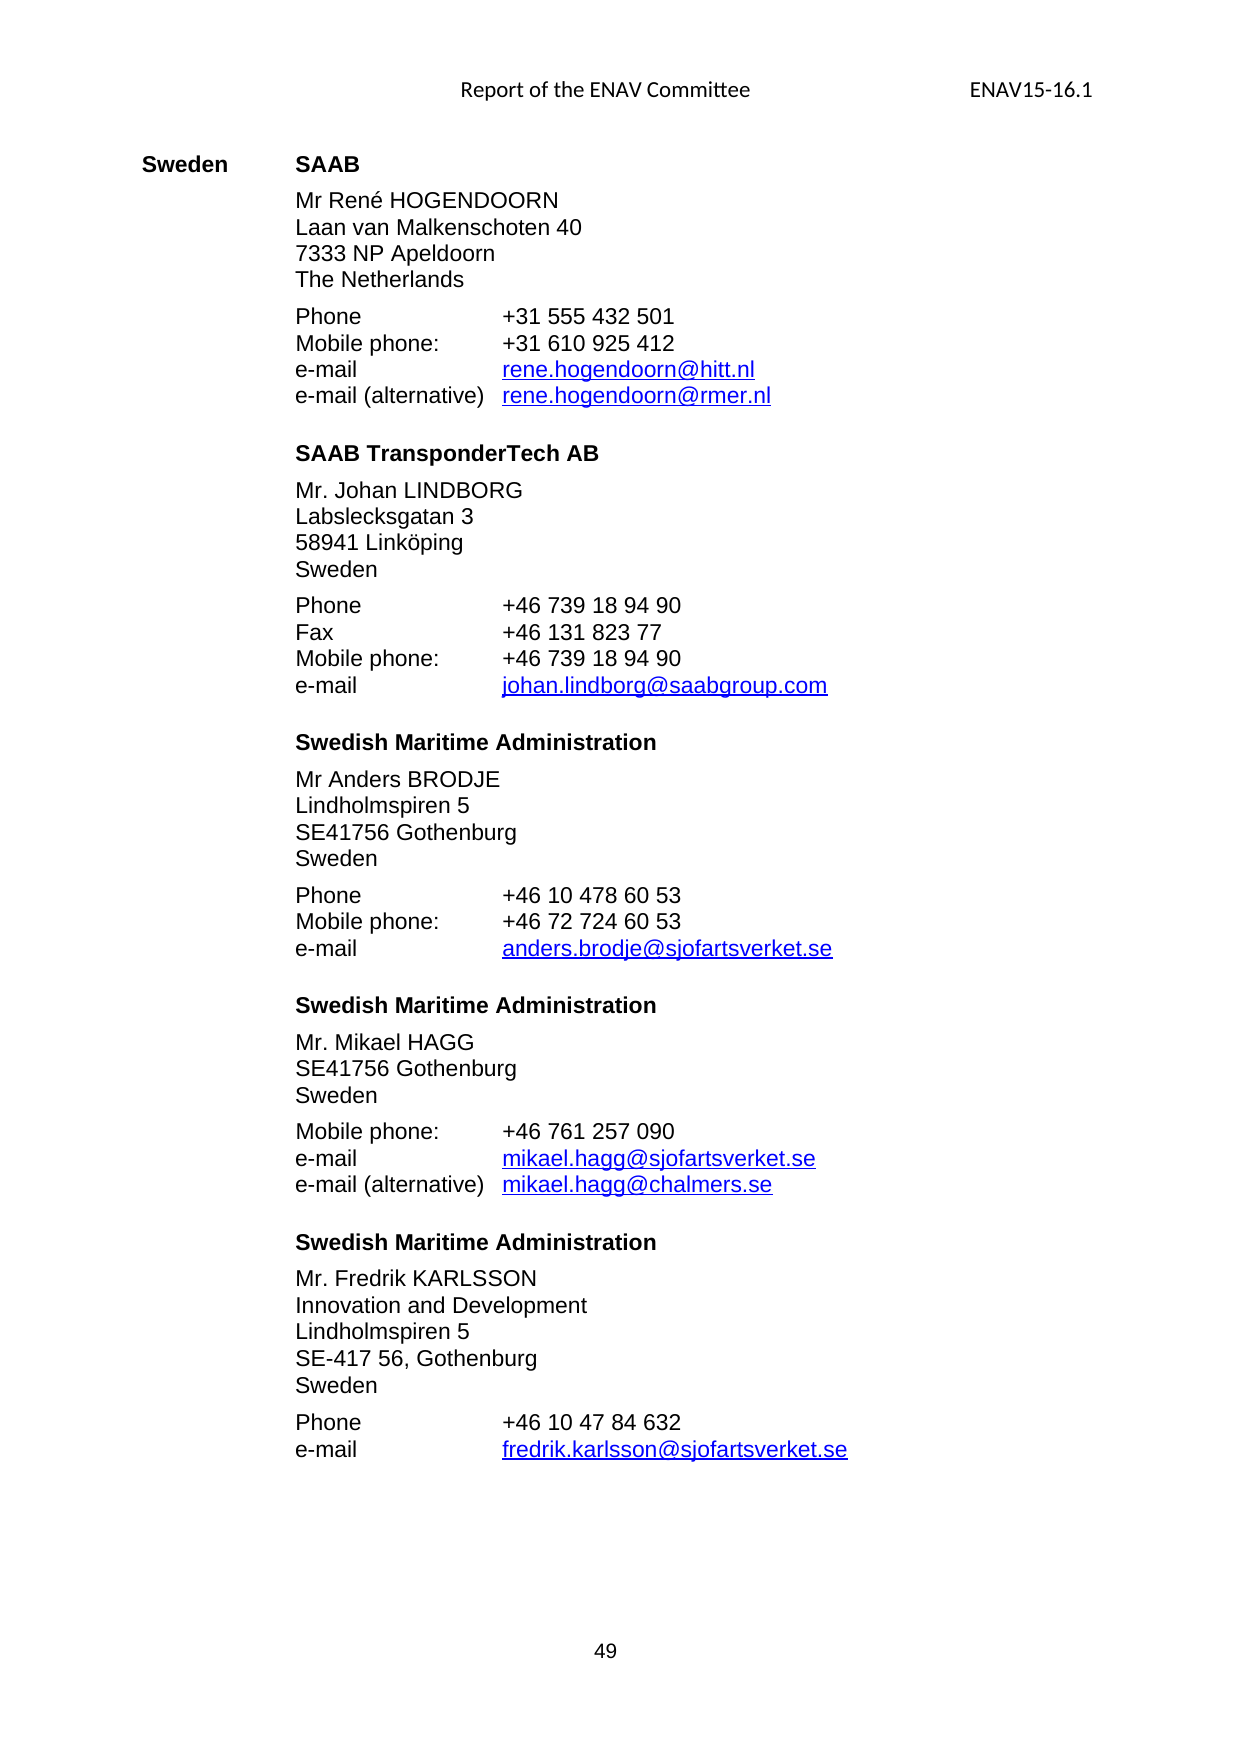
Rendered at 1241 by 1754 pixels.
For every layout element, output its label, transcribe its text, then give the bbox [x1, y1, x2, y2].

text Fax +46 131 823 77 [118, 619, 1122, 645]
text Mr. Fredrik KARLSSON [118, 1265, 1122, 1292]
text Mobile phone: +46 761 257 090 [118, 1118, 1122, 1145]
text Sweden [118, 556, 1122, 582]
text 7333 NP Apeldoorn [118, 240, 1122, 266]
text e-mail rene.hogendoorn@hitt.nl [118, 356, 1122, 382]
text Phone +46 10 478 60 53 [118, 882, 1122, 908]
text Mobile phone: +31 610 925 412 [118, 329, 1122, 356]
text Innovation and Development [118, 1292, 1122, 1318]
text Labslecksgatan 3 [118, 503, 1122, 529]
text Lindholmspiren 5 [118, 1318, 1122, 1344]
text Mobile phone: +46 739 18 94 90 [118, 645, 1122, 672]
text e-mail johan.lindborg@saabgroup.com [118, 672, 1122, 698]
text Phone +31 555 432 501 [118, 303, 1122, 329]
text Sweden [118, 845, 1122, 871]
text Phone +46 10 47 84 632 [118, 1409, 1122, 1436]
text Swedish Maritime Administration [118, 1229, 1122, 1255]
text Mr. Mikael HAGG [118, 1029, 1122, 1055]
text SE-417 56, Gothenburg [118, 1345, 1122, 1372]
text SAAB TransponderTech AB [118, 440, 1122, 466]
text Sweden [118, 1372, 1122, 1399]
text e-mail mikael.hagg@sjofartsverket.se [118, 1145, 1122, 1171]
text e-mail (alternative) rene.hogendoorn@rmer.nl [118, 382, 1122, 409]
text 58941 Linköping [118, 529, 1122, 556]
text Mr. Johan LINDBORG [118, 477, 1122, 503]
text Laan van Malkenschoten 40 [118, 214, 1122, 240]
text SE41756 Gothenburg [118, 819, 1122, 845]
text The Netherlands [118, 266, 1122, 293]
text Swedish Maritime Administration [118, 992, 1122, 1018]
text Sweden [118, 1082, 1122, 1108]
text Mobile phone: +46 72 724 60 53 [118, 908, 1122, 934]
text e-mail (alternative) mikael.hagg@chalmers.se [118, 1171, 1122, 1197]
text Sweden SAAB [118, 151, 1122, 177]
text SE41756 Gothenburg [118, 1055, 1122, 1082]
text e-mail fredrik.karlsson@sjofartsverket.se [118, 1436, 1122, 1462]
text Lindholmspiren 5 [118, 792, 1122, 819]
text Phone +46 739 18 94 90 [118, 592, 1122, 619]
text e-mail anders.brodje@sjofartsverket.se [118, 934, 1122, 961]
text Mr René HOGENDOORN [118, 187, 1122, 214]
text Swedish Maritime Administration [118, 729, 1122, 756]
text Mr Anders BRODJE [118, 766, 1122, 792]
